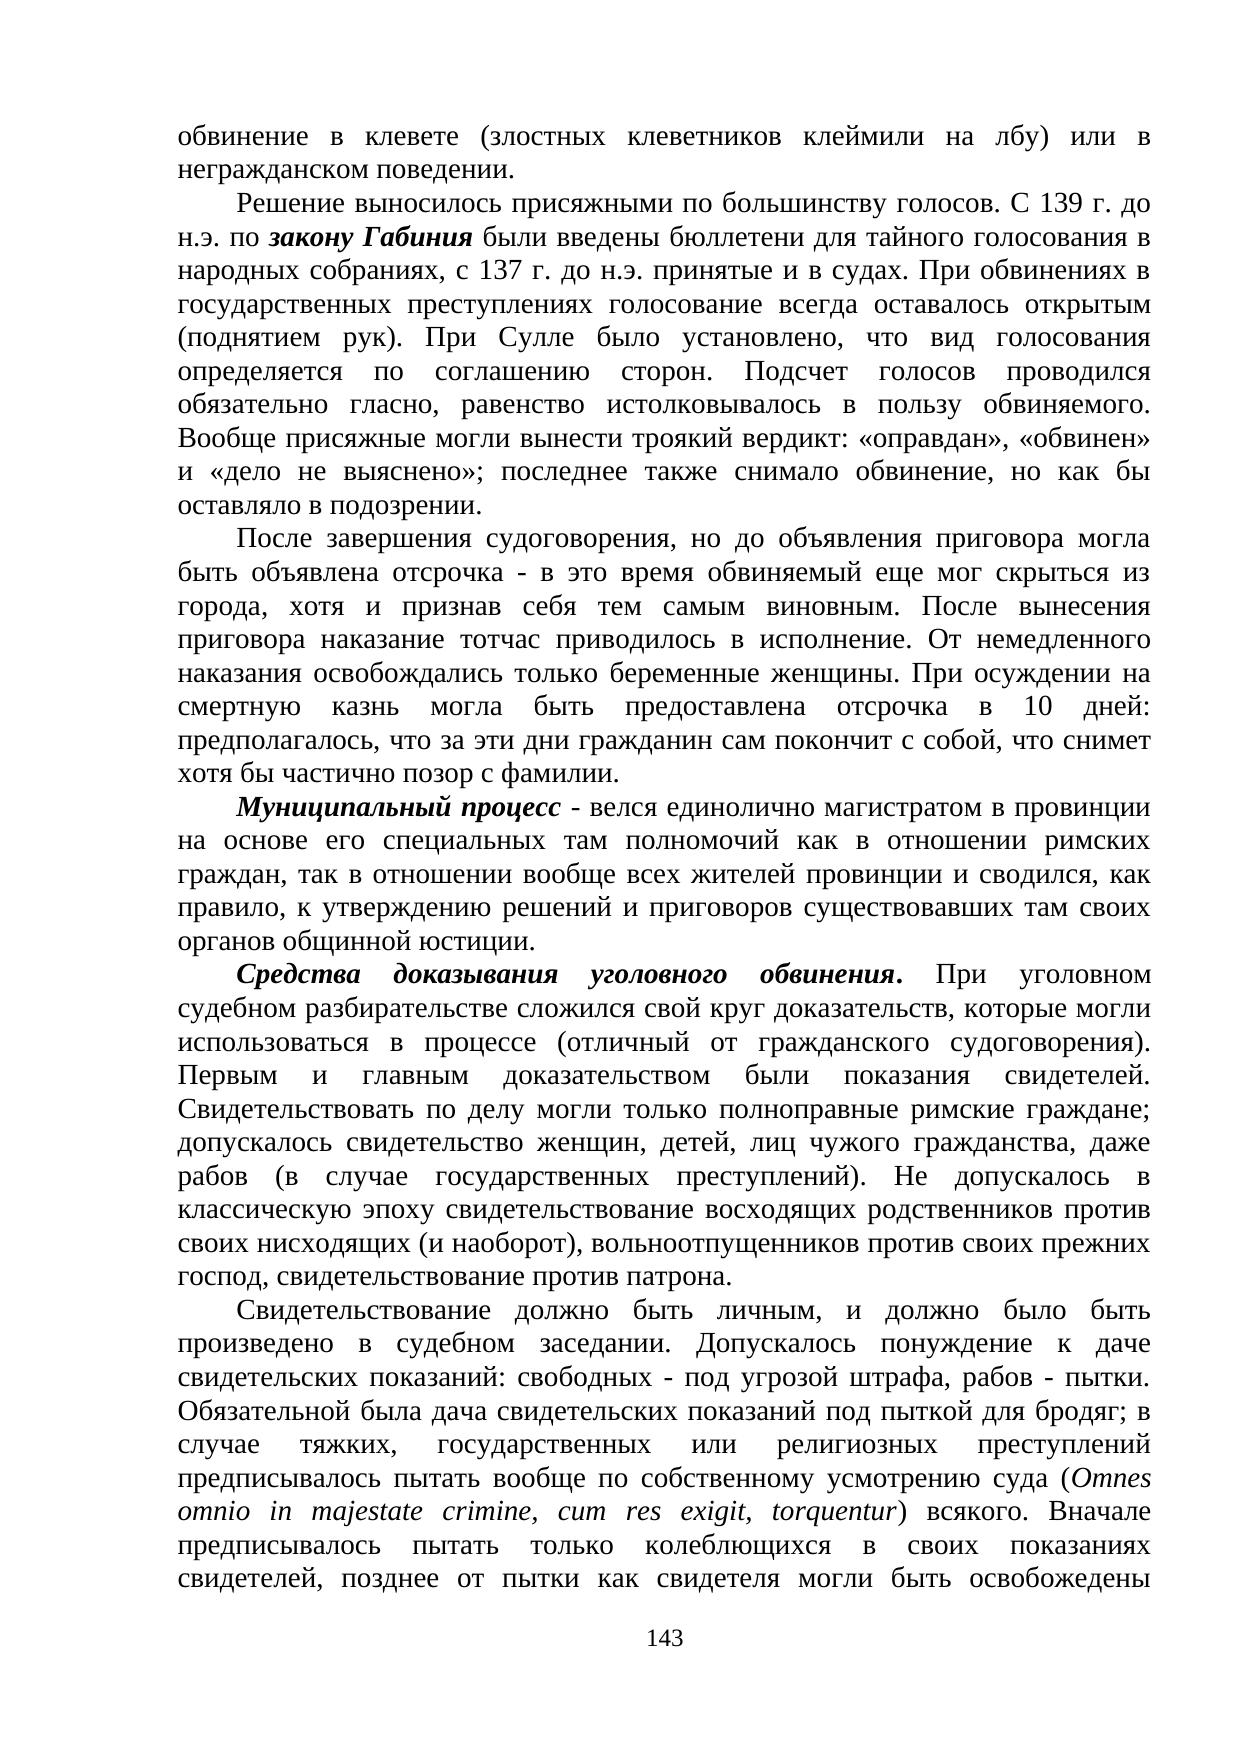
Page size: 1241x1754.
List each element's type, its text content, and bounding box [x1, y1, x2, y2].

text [177, 1292, 1152, 1594]
text Муниципальный процесс - велся единолично магистратом в провинции на основе его специальных там полномочий как в отношении римских граждан, так в отношении вообще всех жителей провинции и сводился, как правило, к утверждению решений и приговоров существовавших там своих органов общинной юстиции. [177, 789, 1152, 957]
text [177, 118, 1152, 185]
text Средства доказывания уголовного обвинения. При уголовном судебном разбирательстве сложился свой круг доказательств, которые могли использоваться в процессе (отличный от гражданского судоговорения). Первым и главным доказательством были показания свидетелей. Свидетельствовать по делу могли только полноправные римские граждане; допускалось свидетельство женщин, детей, лиц чужого гражданства, даже рабов (в случае государственных преступлений). Не допускалось в классическую эпоху свидетельствование восходящих родственников против своих нисходящих (и наоборот), вольноотпущенников против своих прежних господ, свидетельствование против патрона. [177, 957, 1152, 1292]
text После завершения судоговорения, но до объявления приговора могла быть объявлена отсрочка - в это время обвиняемый еще мог скрыться из города, хотя и признав себя тем самым виновным. После вынесения приговора наказание тотчас приводилось в исполнение. От немедленного наказания освобождались только беременные женщины. При осуждении на смертную казнь могла быть предоставлена отсрочка в 10 дней: предполагалось, что за эти дни гражданин сам покончит с собой, что снимет хотя бы частично позор с фамилии. [177, 521, 1152, 789]
text Решение выносилось присяжными по большинству голосов. С . до н.э. по закону Габиния были введены бюллетени для тайного голосования в народных собраниях, с . до н.э. принятые и в судах. При обвинениях в государственных преступлениях голосование всегда оставалось открытым (поднятием рук). При Сулле было установлено, что вид голосования определяется по соглашению сторон. Подсчет голосов проводился обязательно гласно, равенство истолковывалось в пользу обвиняемого. Вообще присяжные могли вынести троякий вердикт: «оправдан», «обвинен» и «дело не выяснено»; последнее также снимало обвинение, но как бы оставляло в подозрении. [177, 185, 1152, 521]
